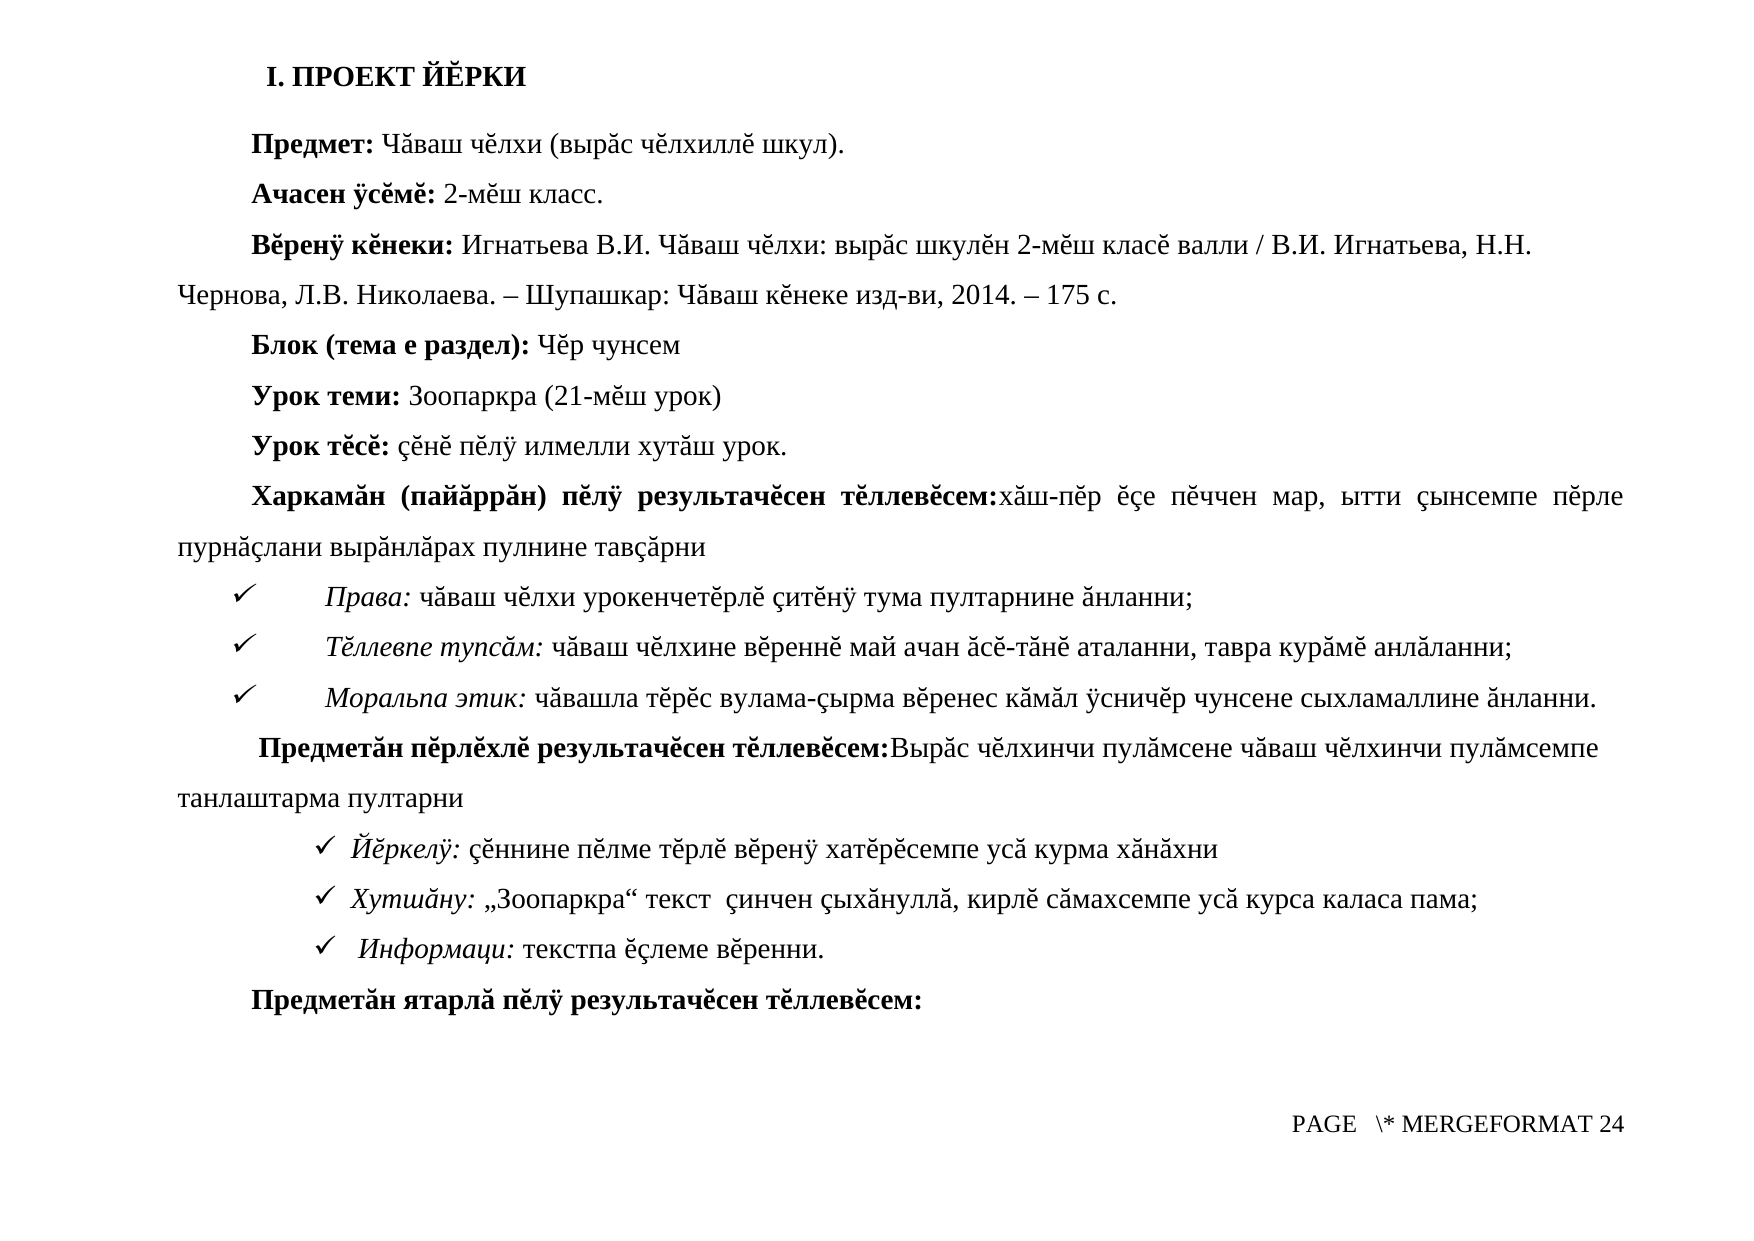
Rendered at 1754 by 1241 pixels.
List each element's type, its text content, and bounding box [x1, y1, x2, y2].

list Йĕркелÿ: çĕннине пĕлме тĕрлĕ вĕренÿ хатĕрĕсемпе усă курма хăнăхни [313, 831, 1624, 864]
list Моральпа этик: чăвашла тĕрĕс вулама-çырма вĕренес кăмăл ÿсничĕр чунсене сыхламаллине ăнланни. [177, 680, 1624, 713]
text Харкамăн (пайăррăн) пĕлÿ результачĕсен тĕллевĕсем:хăш-пĕр ĕçе пĕччен мар, ытти çынсемпе пĕрле пурнăçлани вырăнлăрах пулнине тавçăрни [177, 478, 1624, 562]
list Тĕллевпе тупсăм: чăваш чĕлхине вĕреннĕ май ачан ăсĕ-тăнĕ аталанни, тавра курăмĕ анлăланни; [177, 629, 1624, 663]
list Информаци: текстпа ĕçлеме вĕренни. [313, 932, 1624, 965]
text Предмет: Чăваш чĕлхи (вырăс чĕлхиллĕ шкул). [177, 126, 1624, 160]
text Предметăн пĕрлĕхлĕ результачĕсен тĕллевĕсем:Вырăс чĕлхинчи пулăмсене чăваш чĕлхинчи пулăмсемпе танлаштарма пултарни [177, 730, 1624, 814]
text Урок теми: Зоопаркра (21-мĕш урок) [177, 378, 1624, 411]
list Права: чăваш чĕлхи урокенчетĕрлĕ çитĕнÿ тума пултарнине ăнланни; [177, 579, 1624, 613]
text I. ПРОЕКТ ЙĔРКИ [215, 59, 1624, 93]
text Вĕренÿ кĕнеки: Игнатьева В.И. Чăваш чĕлхи: вырăс шкулĕн 2-мĕш класĕ валли / В.И. Игнатьева, Н.Н. Чернова, Л.В. Николаева. – Шупашкар: Чăваш кĕнеке изд-ви, 2014. – 175 с. [177, 227, 1624, 311]
text Ачасен ÿсĕмĕ: 2-мĕш класс. [177, 176, 1624, 210]
list Хутшăну: „Зоопаркра“ текст çинчен çыхăнуллă, кирлĕ сăмахсемпе усă курса каласа пама; [313, 881, 1624, 915]
text Урок тĕсĕ: çĕнĕ пĕлÿ илмелли хутăш урок. [177, 428, 1624, 462]
list Предметăн ятарлă пĕлÿ результачĕсен тĕллевĕсем: [236, 982, 1624, 1016]
text Блок (тема е раздел): Чĕр чунсем [177, 327, 1624, 361]
